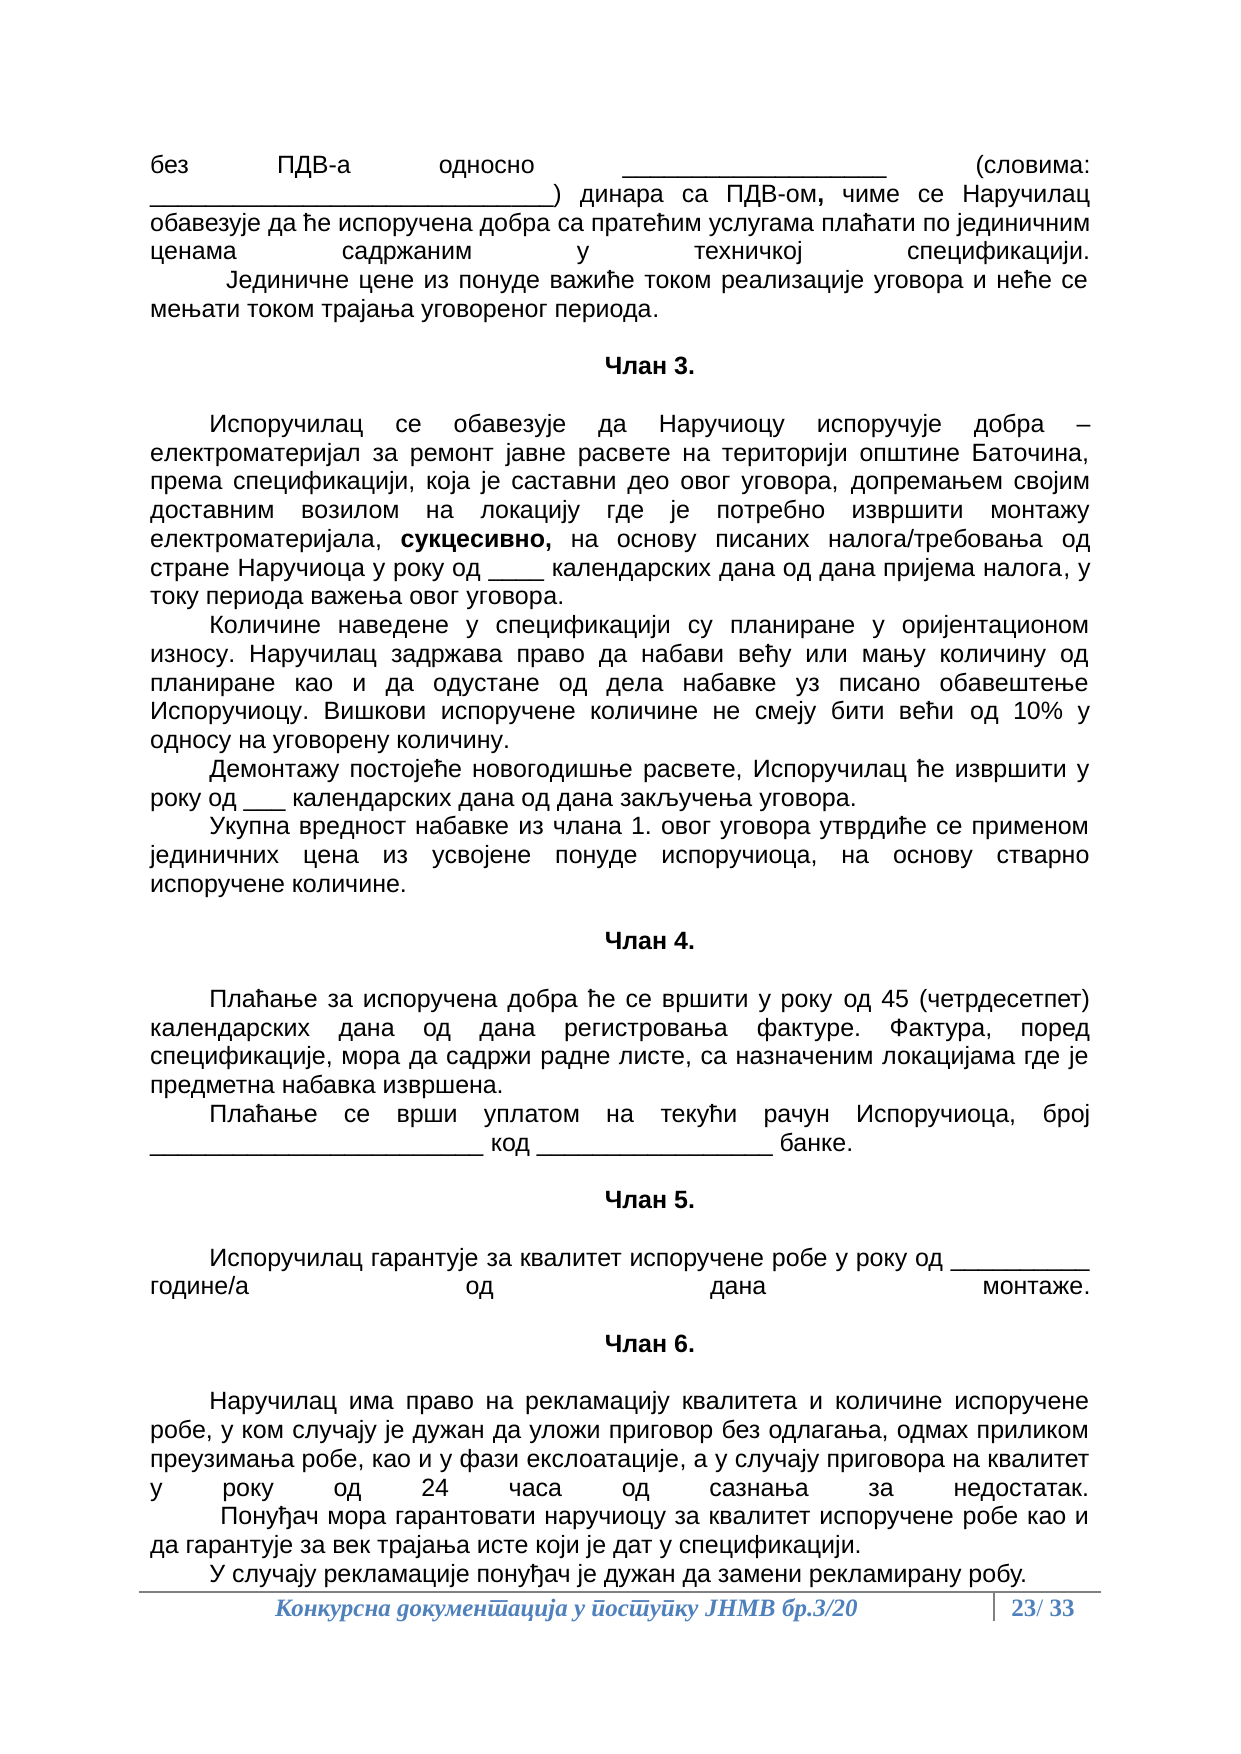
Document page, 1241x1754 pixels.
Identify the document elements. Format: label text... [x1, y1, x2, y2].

text У случају рекламације понуђач је дужан да замени рекламирану робу. [150, 1559, 1090, 1587]
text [150, 150, 1090, 322]
text Плаћање за испоручена добра ће се вршити у року од 45 (четрдесетпет) календарских дана од дана регистровања фактуре. Фактура, поред спецификације, мора да садржи радне листе, са назначеним локацијама где је предметна набавка извршена. [150, 984, 1090, 1099]
text Демонтажу постојеће новогодишње расвете, Испоручилац ће извршити у року од ___ календарских дана од дана закључења уговора. [150, 754, 1090, 811]
text Члан 6. [150, 1329, 1090, 1357]
text Члан 4. [150, 926, 1090, 955]
text Члан 5. [150, 1185, 1090, 1214]
text Укупна вредност набавке из члана 1. овог уговора утврдиће се применом јединичних цена из усвојене понуде испоручиоца, на основу стварно испоручене количине. [150, 811, 1090, 897]
text Плаћање се врши уплатом на текући рачун Испоручиоца, број ________________________ код _________________ банке. [150, 1099, 1090, 1156]
text Наручилац има право на рекламацију квалитета и количине испоручене робе, у ком случају је дужан да уложи приговор без одлагања, одмах приликом преузимања робе, као и у фази екслоатације, а у случају приговора на квалитет у року од 24 часа од сазнања за недостатак. Понуђач мора гарантовати наручиоцу за квалитет испоручене робе као и да гарантује за век трајања исте који је дат у спецификацији. [150, 1386, 1090, 1559]
text Испоручилац гарантује за квалитет испоручене робе у року од __________ године/а од дана монтаже. [150, 1242, 1090, 1329]
text Члан 3. [150, 351, 1090, 380]
text Испоручилац се обавезује да Наручиоцу испоручује добра – електроматеријал за ремонт јавне расвете на територији општине Баточина, према спецификацији, која је саставни део овог уговора, допремањем својим доставним возилом на локацију где је потребно извршити монтажу електроматеријала, сукцесивно, на основу писаних налога/требовања од стране Наручиоца у року од ____ календарских дана од дана пријема налога, у току периода важења овог уговора. [150, 409, 1090, 610]
text Количине наведене у спецификацији су планиране у оријентационом износу. Наручилац задржава право да набави већу или мању количину од планиране као и да одустане од дела набавке уз писано обавештење Испоручиоцу. Вишкови испоручене количине не смеју бити већи од 10% у односу на уговорену количину. [150, 610, 1090, 754]
